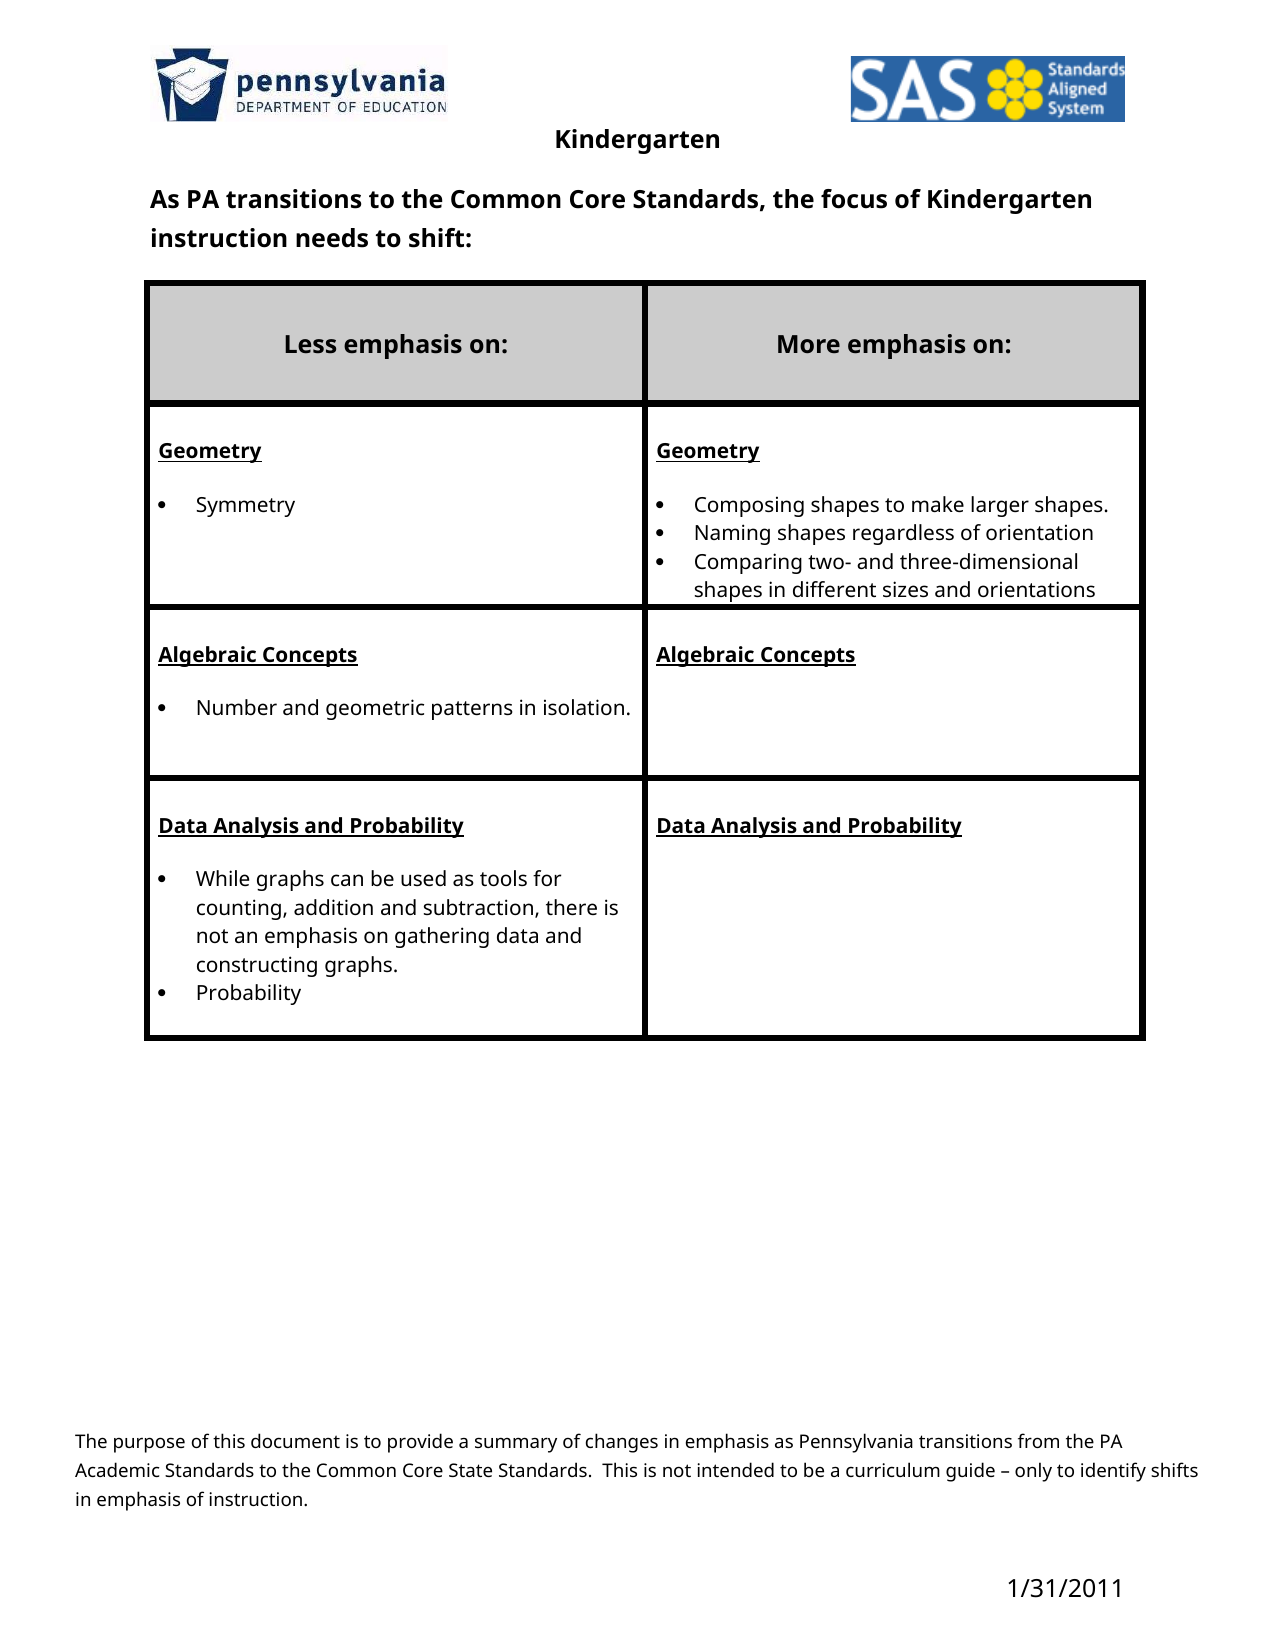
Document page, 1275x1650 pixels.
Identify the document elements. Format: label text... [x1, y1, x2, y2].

table_cell Data Analysis and Probability [648, 781, 1139, 1035]
table_header More emphasis on: [648, 286, 1139, 400]
picture [150, 45, 449, 122]
table_header Less emphasis on: [150, 286, 642, 400]
table_cell Algebraic Concepts Number and geometric patterns in isolation. [150, 610, 642, 775]
picture [850, 56, 1125, 122]
table_cell Algebraic Concepts [648, 610, 1139, 775]
table_cell Geometry Symmetry [150, 407, 642, 604]
table_cell Geometry Composing shapes to make larger shapes. Naming shapes regardless of orientation Comparing two- and three-dimensional shapes in different sizes and orientations [648, 407, 1139, 604]
table_cell Data Analysis and Probability While graphs can be used as tools for counting, addition and subtraction, there is not an emphasis on gathering data and constructing graphs. Probability [150, 781, 642, 1035]
